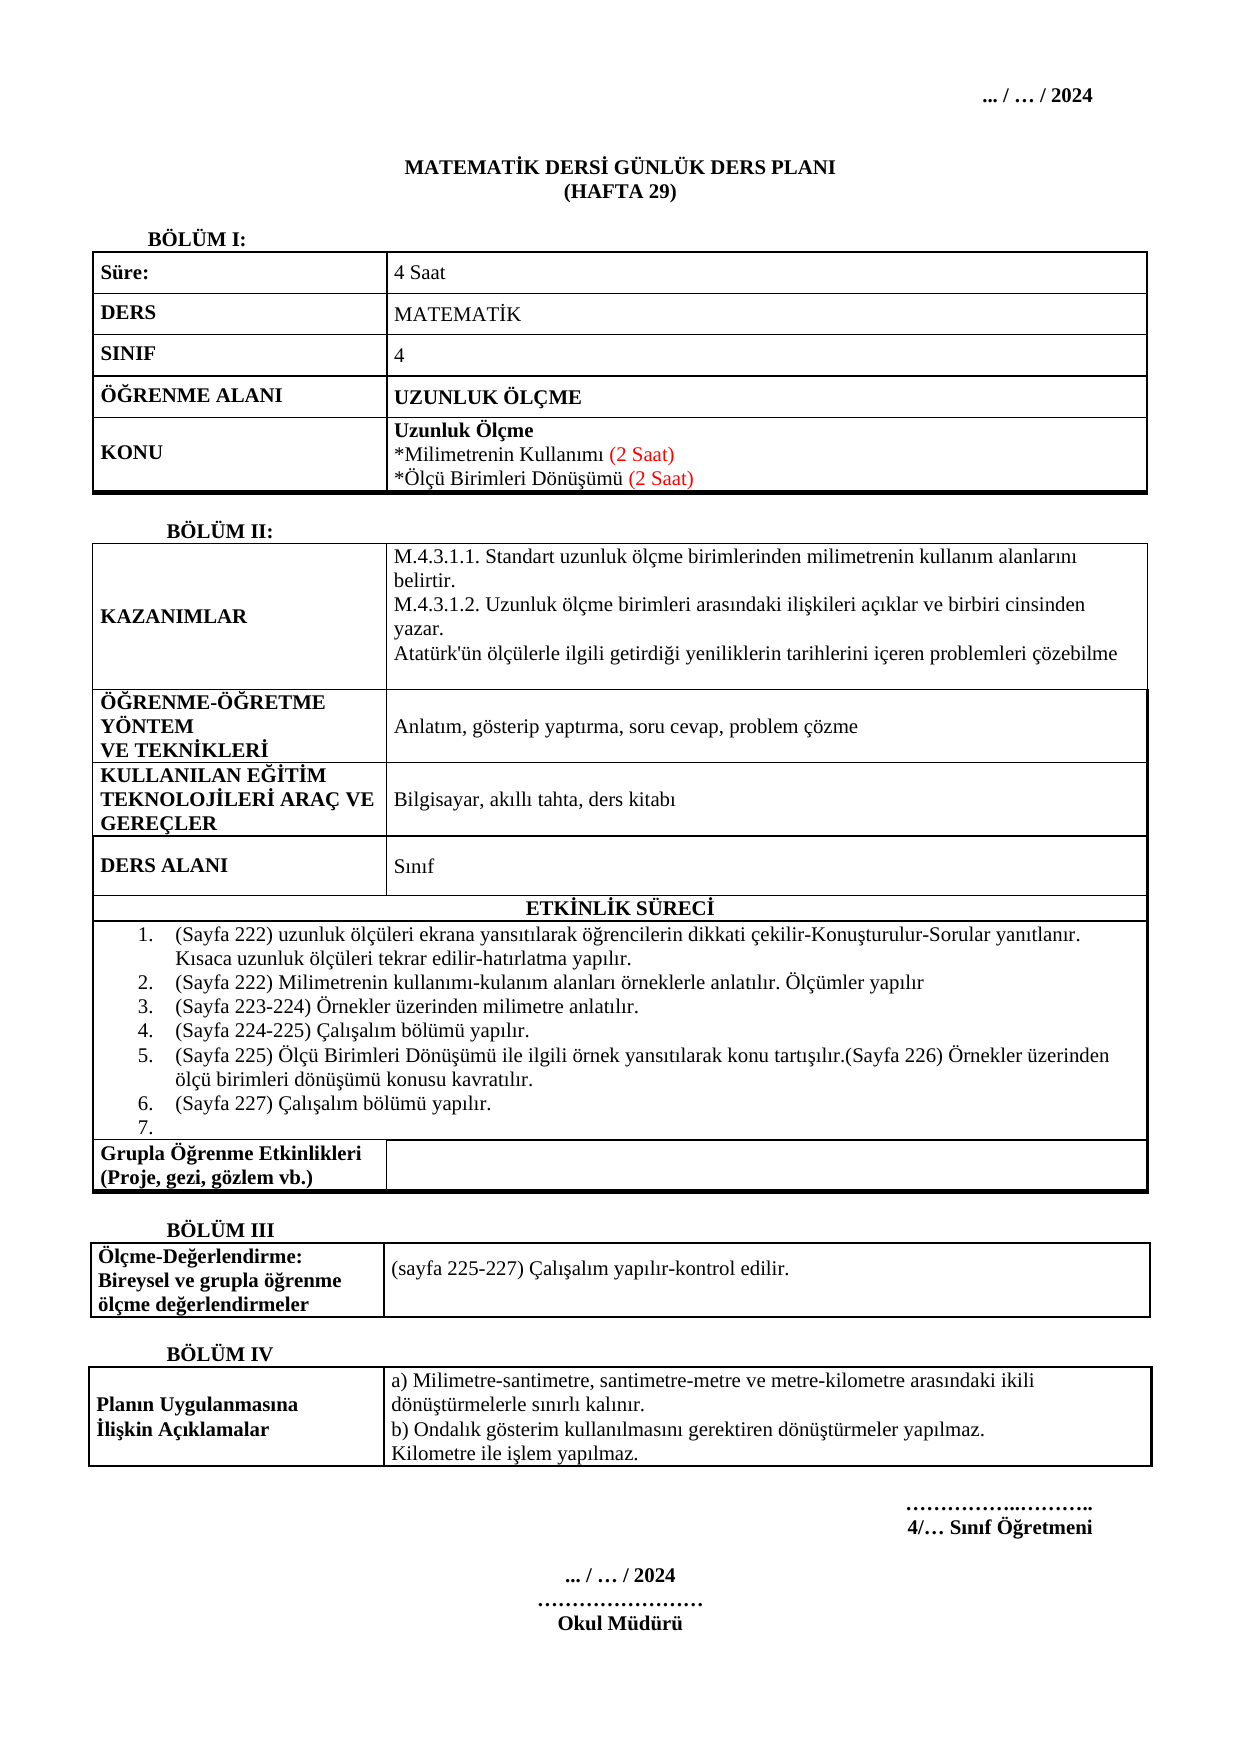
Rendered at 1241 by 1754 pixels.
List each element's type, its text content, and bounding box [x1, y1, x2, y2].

table_cell Anlatım, gösterip yaptırma, soru cevap, problem çözme [387, 690, 1146, 762]
subtitle BÖLÜM IV [148, 1342, 1092, 1366]
table_cell MATEMATİK [388, 294, 1146, 334]
table_cell ÖĞRENME ALANI [94, 377, 386, 417]
text ... / … / 2024 [148, 83, 1092, 107]
table_cell UZUNLUK ÖLÇME [388, 377, 1146, 417]
table_header KAZANIMLAR [93, 544, 386, 688]
table_cell [387, 1141, 1146, 1189]
table_header Ölçme-Değerlendirme: Bireysel ve grupla öğrenme ölçme değerlendirmeler [92, 1244, 383, 1316]
text …………………… [148, 1587, 1092, 1611]
table_header Planın Uygulanmasına İlişkin Açıklamalar [90, 1368, 383, 1464]
subtitle BÖLÜM III [148, 1218, 1092, 1242]
text MATEMATİK DERSİ GÜNLÜK DERS PLANI [148, 155, 1092, 179]
table_cell Bilgisayar, akıllı tahta, ders kitabı [387, 763, 1146, 835]
text ……………..……….. [148, 1491, 1092, 1515]
table_header Süre: [94, 253, 386, 292]
table_cell Grupla Öğrenme Etkinlikleri (Proje, gezi, gözlem vb.) [94, 1140, 386, 1189]
table_cell KULLANILAN EĞİTİM TEKNOLOJİLERİ ARAÇ VE GEREÇLER [93, 763, 386, 835]
text BÖLÜM II: [148, 519, 1092, 543]
text BÖLÜM I: [148, 227, 1092, 251]
table_cell Sınıf [387, 837, 1146, 894]
table_cell ETKİNLİK SÜRECİ [94, 896, 1146, 920]
table_cell KONU [94, 418, 386, 490]
text ... / … / 2024 [148, 1563, 1092, 1587]
table_cell Uzunluk Ölçme *Milimetrenin Kullanımı (2 Saat) *Ölçü Birimleri Dönüşümü (2 Saat) [388, 418, 1146, 490]
table_cell DERS ALANI [94, 837, 386, 894]
table_cell DERS [94, 294, 386, 334]
table_header a) Milimetre-santimetre, santimetre-metre ve metre-kilometre arasındaki ikili dönüştürmelerle sınırlı kalınır. b) Ondalık gösterim kullanılmasını gerektiren dönüştürmeler yapılmaz. Kilometre ile işlem yapılmaz. [385, 1368, 1150, 1464]
table_header (sayfa 225-227) Çalışalım yapılır-kontrol edilir. [385, 1244, 1149, 1316]
table_cell (Sayfa 222) uzunluk ölçüleri ekrana yansıtılarak öğrencilerin dikkati çekilir-Konuşturulur-Sorular yanıtlanır. Kısaca uzunluk ölçüleri tekrar edilir-hatırlatma yapılır. (Sayfa 222) Milimetrenin kullanımı-kulanım alanları örneklerle anlatılır. Ölçümler yapılır (Sayfa 223-224) Örnekler üzerinden milimetre anlatılır. (Sayfa 224-225) Çalışalım bölümü yapılır. (Sayfa 225) Ölçü Birimleri Dönüşümü ile ilgili örnek yansıtılarak konu tartışılır.(Sayfa 226) Örnekler üzerinden ölçü birimleri dönüşümü konusu kavratılır. (Sayfa 227) Çalışalım bölümü yapılır. [94, 922, 1146, 1139]
table_cell SINIF [94, 335, 386, 375]
table_header M.4.3.1.1. Standart uzunluk ölçme birimlerinden milimetrenin kullanım alanlarını belirtir. M.4.3.1.2. Uzunluk ölçme birimleri arasındaki ilişkileri açıklar ve birbiri cinsinden yazar. Atatürk'ün ölçülerle ilgili getirdiği yeniliklerin tarihlerini içeren problemleri çözebilme [387, 544, 1147, 688]
text 4/… Sınıf Öğretmeni [148, 1515, 1092, 1539]
text (HAFTA 29) [148, 179, 1092, 203]
text Okul Müdürü [148, 1611, 1092, 1635]
table_cell 4 [388, 335, 1146, 375]
table_header 4 Saat [388, 253, 1146, 292]
table_cell ÖĞRENME-ÖĞRETME YÖNTEM VE TEKNİKLERİ [93, 690, 386, 762]
